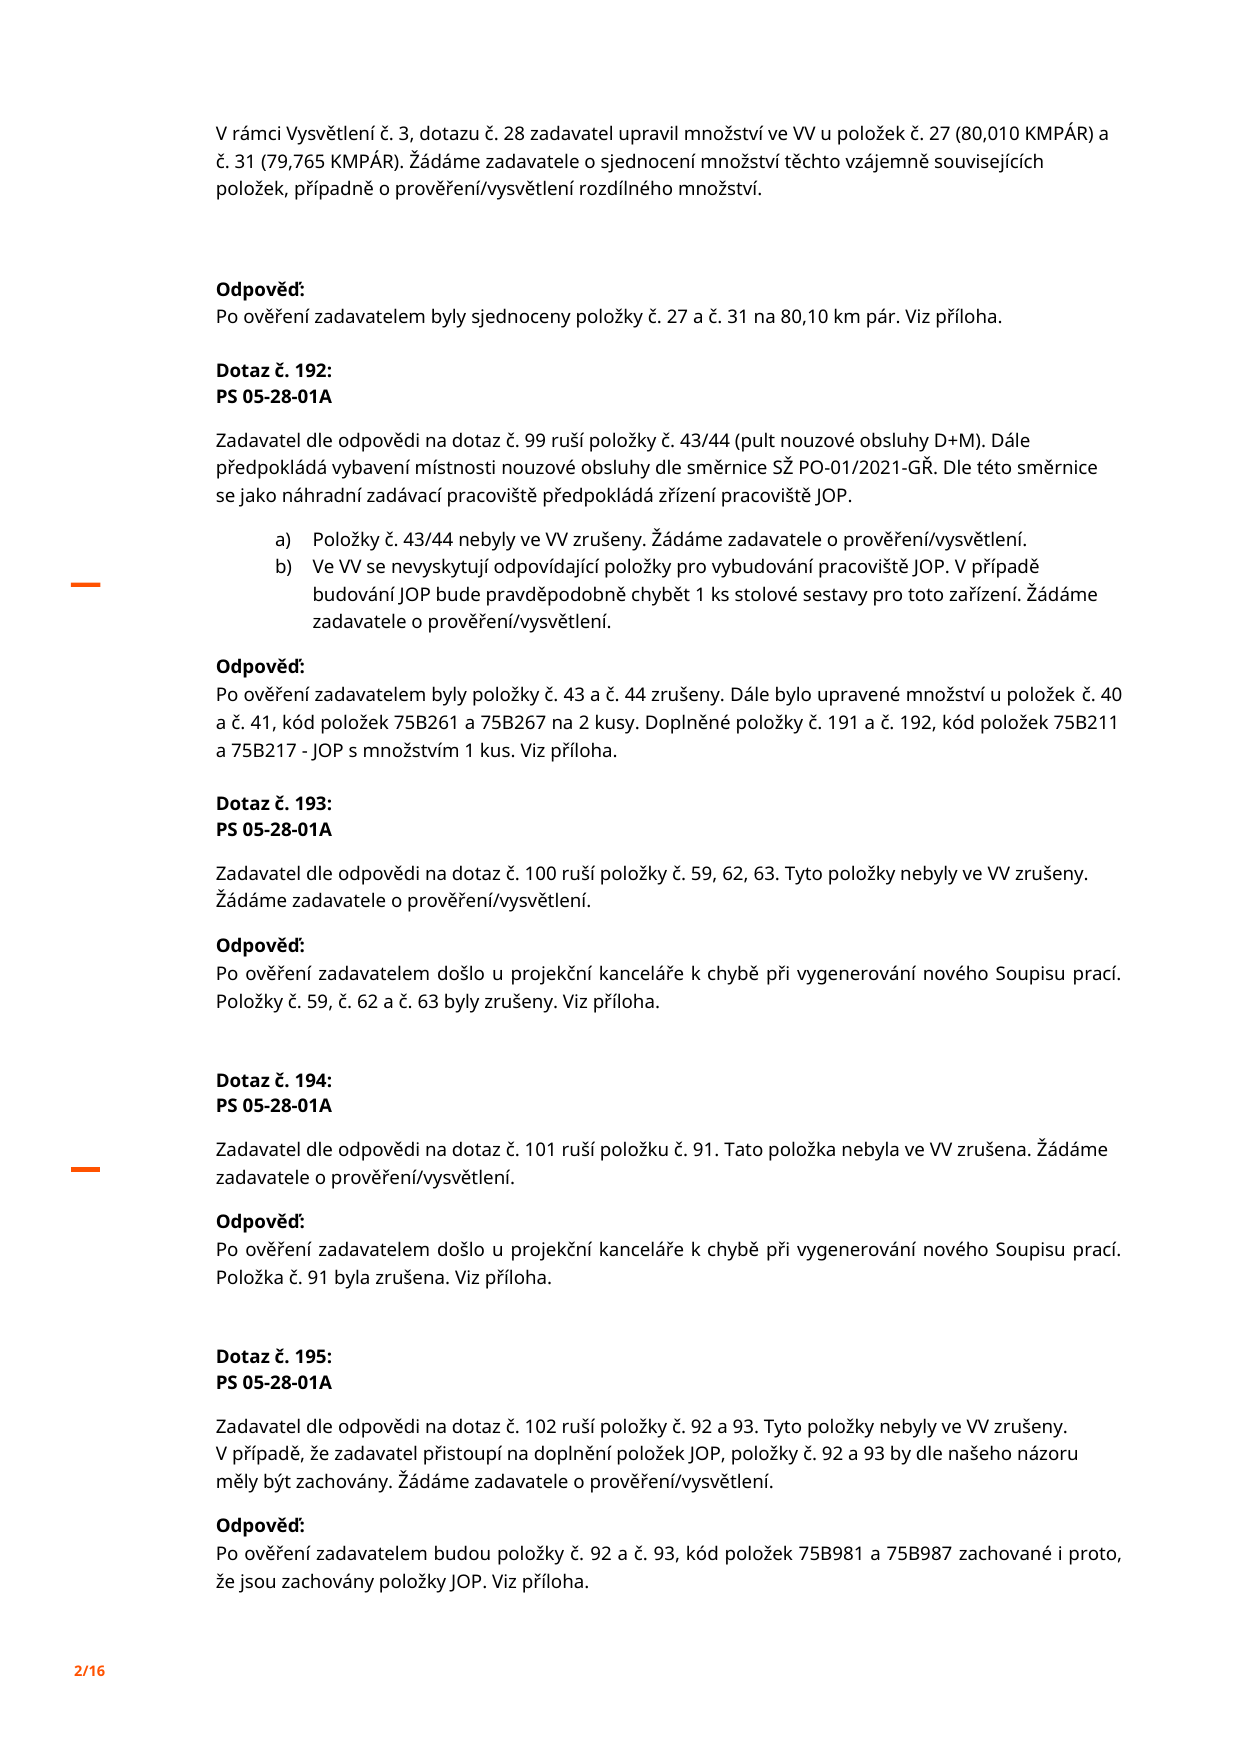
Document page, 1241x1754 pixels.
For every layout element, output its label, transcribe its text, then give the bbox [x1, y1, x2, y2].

text Dotaz č. 194: [216, 1067, 1122, 1092]
text PS 05-28-01A [216, 816, 1122, 842]
list Položky č. 43/44 nebyly ve VV zrušeny. Žádáme zadavatele o prověření/vysvětlení. [275, 526, 1122, 552]
text Dotaz č. 192: [216, 357, 1122, 383]
text PS 05-28-01A [216, 1092, 1122, 1118]
text Po ověření zadavatelem byly sjednoceny položky č. 27 a č. 31 na 80,10 km pár. Viz příloha. [216, 304, 1122, 329]
text Odpověď: Po ověření zadavatelem byly položky č. 43 a č. 44 zrušeny. Dále bylo upravené množství u položek č. 40 a č. 41, kód položek 75B261 a 75B267 na 2 kusy. Doplněné položky č. 191 a č. 192, kód položek 75B211 a 75B217 - JOP s množstvím 1 kus. Viz příloha. [216, 653, 1122, 762]
list Ve VV se nevyskytují odpovídající položky pro vybudování pracoviště JOP. V případě budování JOP bude pravděpodobně chybět 1 ks stolové sestavy pro toto zařízení. Žádáme zadavatele o prověření/vysvětlení. [275, 554, 1122, 634]
text Odpověď: [216, 276, 1122, 301]
text PS 05-28-01A [216, 1369, 1122, 1394]
text Dotaz č. 193: [216, 791, 1122, 816]
text Odpověď: Po ověření zadavatelem došlo u projekční kanceláře k chybě při vygenerování nového Soupisu prací. Položky č. 59, č. 62 a č. 63 byly zrušeny. Viz příloha. [216, 932, 1122, 1013]
text Odpověď: Po ověření zadavatelem došlo u projekční kanceláře k chybě při vygenerování nového Soupisu prací. Položka č. 91 byla zrušena. Viz příloha. [216, 1208, 1122, 1290]
text Zadavatel dle odpovědi na dotaz č. 101 ruší položku č. 91. Tato položka nebyla ve VV zrušena. Žádáme zadavatele o prověření/vysvětlení. [216, 1137, 1122, 1190]
text Zadavatel dle odpovědi na dotaz č. 100 ruší položky č. 59, 62, 63. Tyto položky nebyly ve VV zrušeny. Žádáme zadavatele o prověření/vysvětlení. [216, 860, 1122, 913]
text V rámci Vysvětlení č. 3, dotazu č. 28 zadavatel upravil množství ve VV u položek č. 27 (80,010 KMPÁR) a č. 31 (79,765 KMPÁR). Žádáme zadavatele o sjednocení množství těchto vzájemně souvisejících položek, případně o prověření/vysvětlení rozdílného množství. [216, 121, 1122, 201]
text Dotaz č. 195: [216, 1343, 1122, 1369]
text Zadavatel dle odpovědi na dotaz č. 99 ruší položky č. 43/44 (pult nouzové obsluhy D+M). Dále předpokládá vybavení místnosti nouzové obsluhy dle směrnice SŽ PO-01/2021-GŘ. Dle této směrnice se jako náhradní zadávací pracoviště předpokládá zřízení pracoviště JOP. [216, 427, 1122, 508]
text Odpověď: Po ověření zadavatelem budou položky č. 92 a č. 93, kód položek 75B981 a 75B987 zachované i proto, že jsou zachovány položky JOP. Viz příloha. [216, 1512, 1122, 1594]
text Zadavatel dle odpovědi na dotaz č. 102 ruší položky č. 92 a 93. Tyto položky nebyly ve VV zrušeny. V případě, že zadavatel přistoupí na doplnění položek JOP, položky č. 92 a 93 by dle našeho názoru měly být zachovány. Žádáme zadavatele o prověření/vysvětlení. [216, 1413, 1122, 1494]
text PS 05-28-01A [216, 383, 1122, 408]
